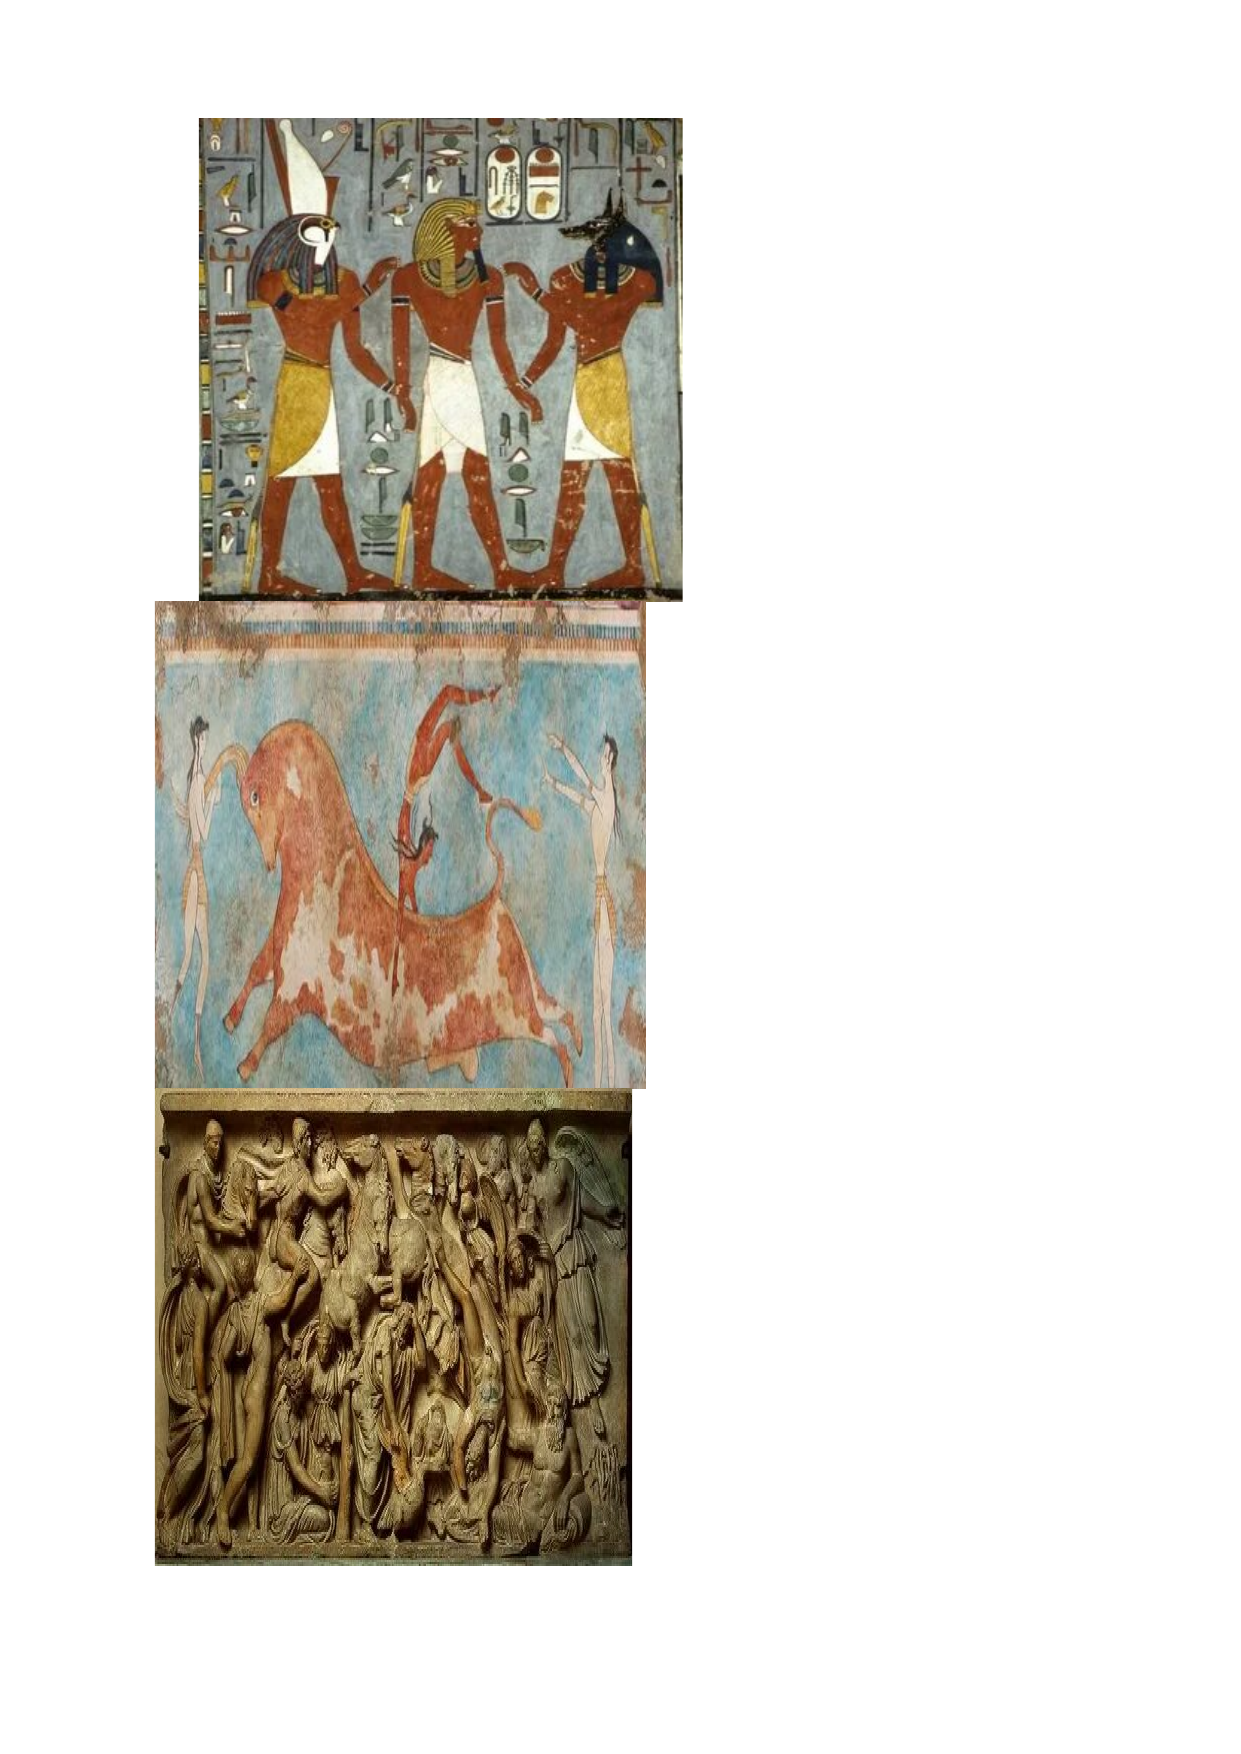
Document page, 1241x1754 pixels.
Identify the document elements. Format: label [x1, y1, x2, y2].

picture [154, 118, 683, 1566]
